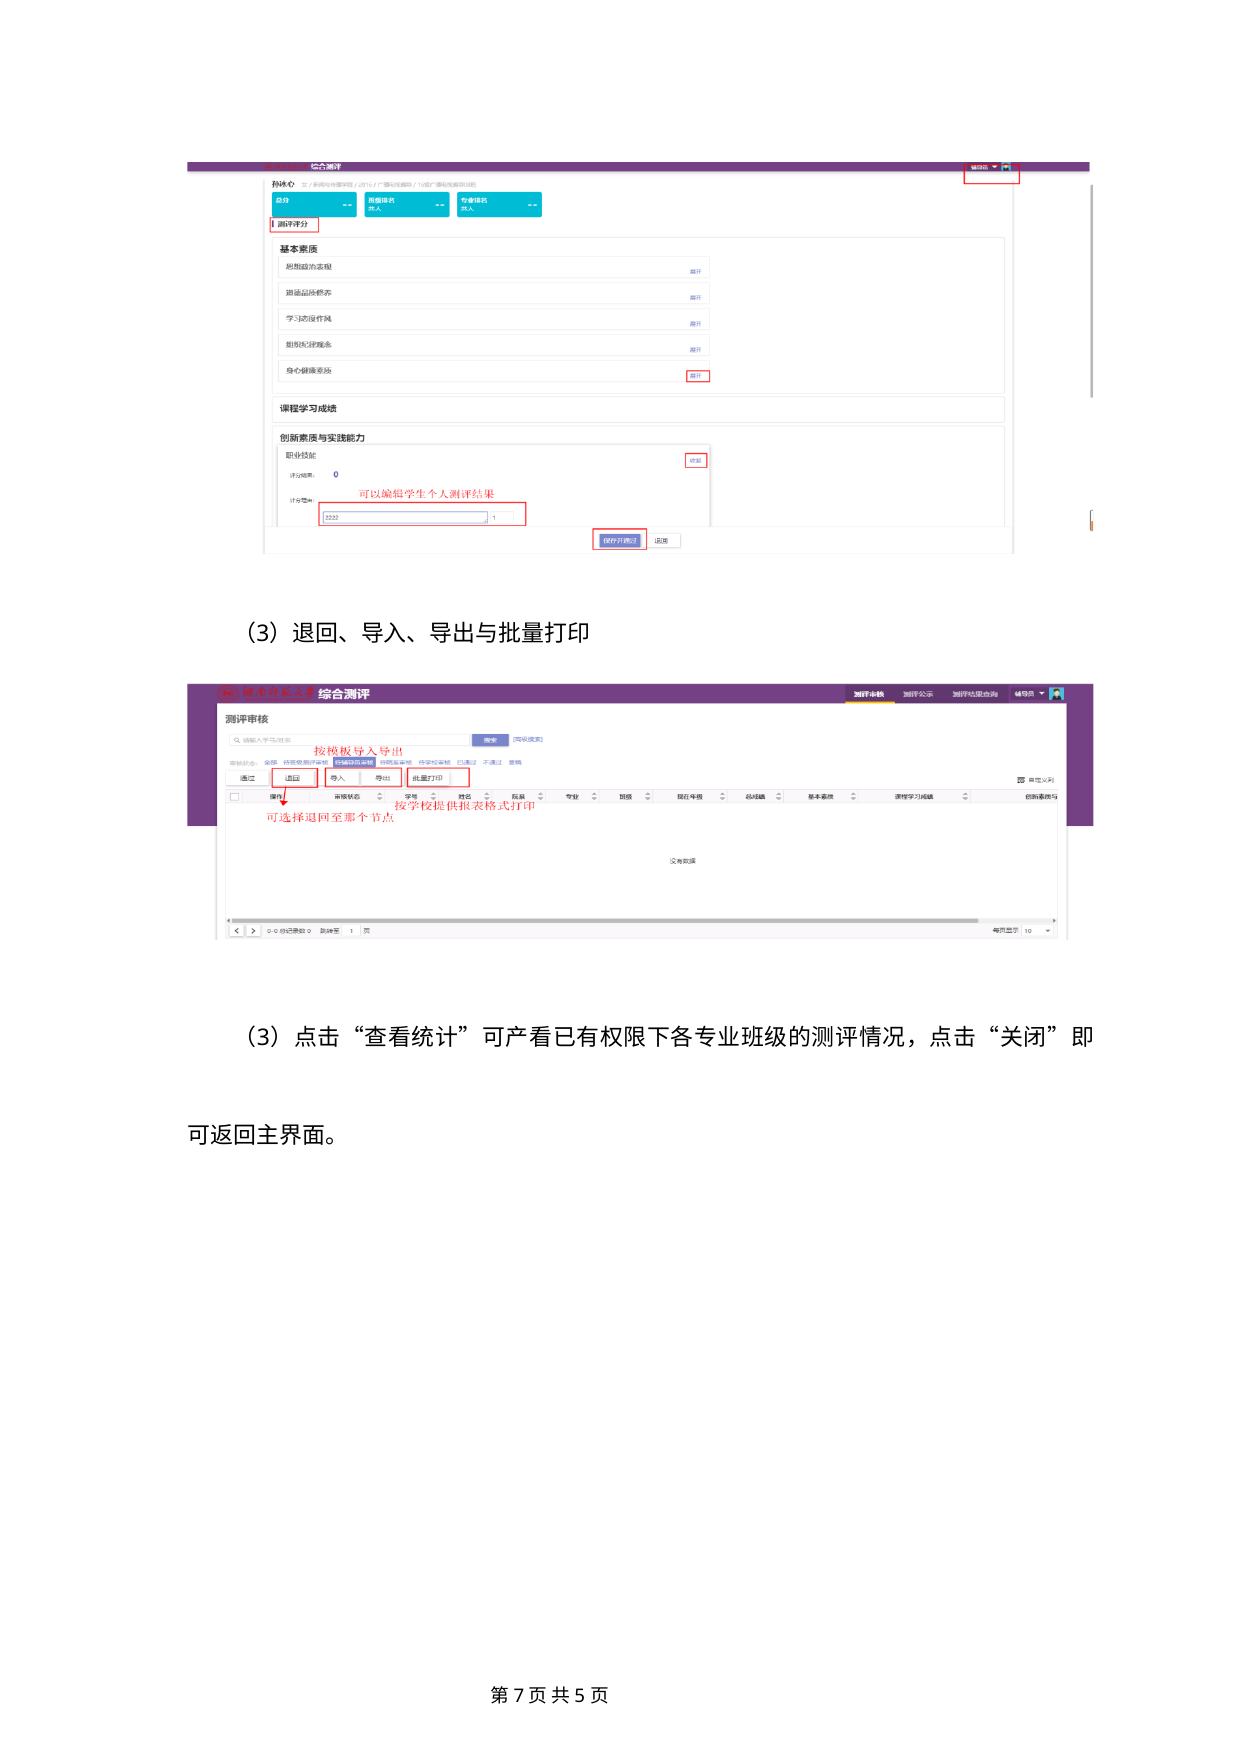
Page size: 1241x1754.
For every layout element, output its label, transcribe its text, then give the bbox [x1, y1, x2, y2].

list （3）退回、导入、导出与批量打印 [187, 599, 1094, 664]
picture [187, 162, 1094, 554]
picture [187, 681, 1094, 940]
list （3）点击“查看统计”可产看已有权限下各专业班级的测评情况，点击“关闭”即可返回主界面。 [187, 1003, 1094, 1166]
